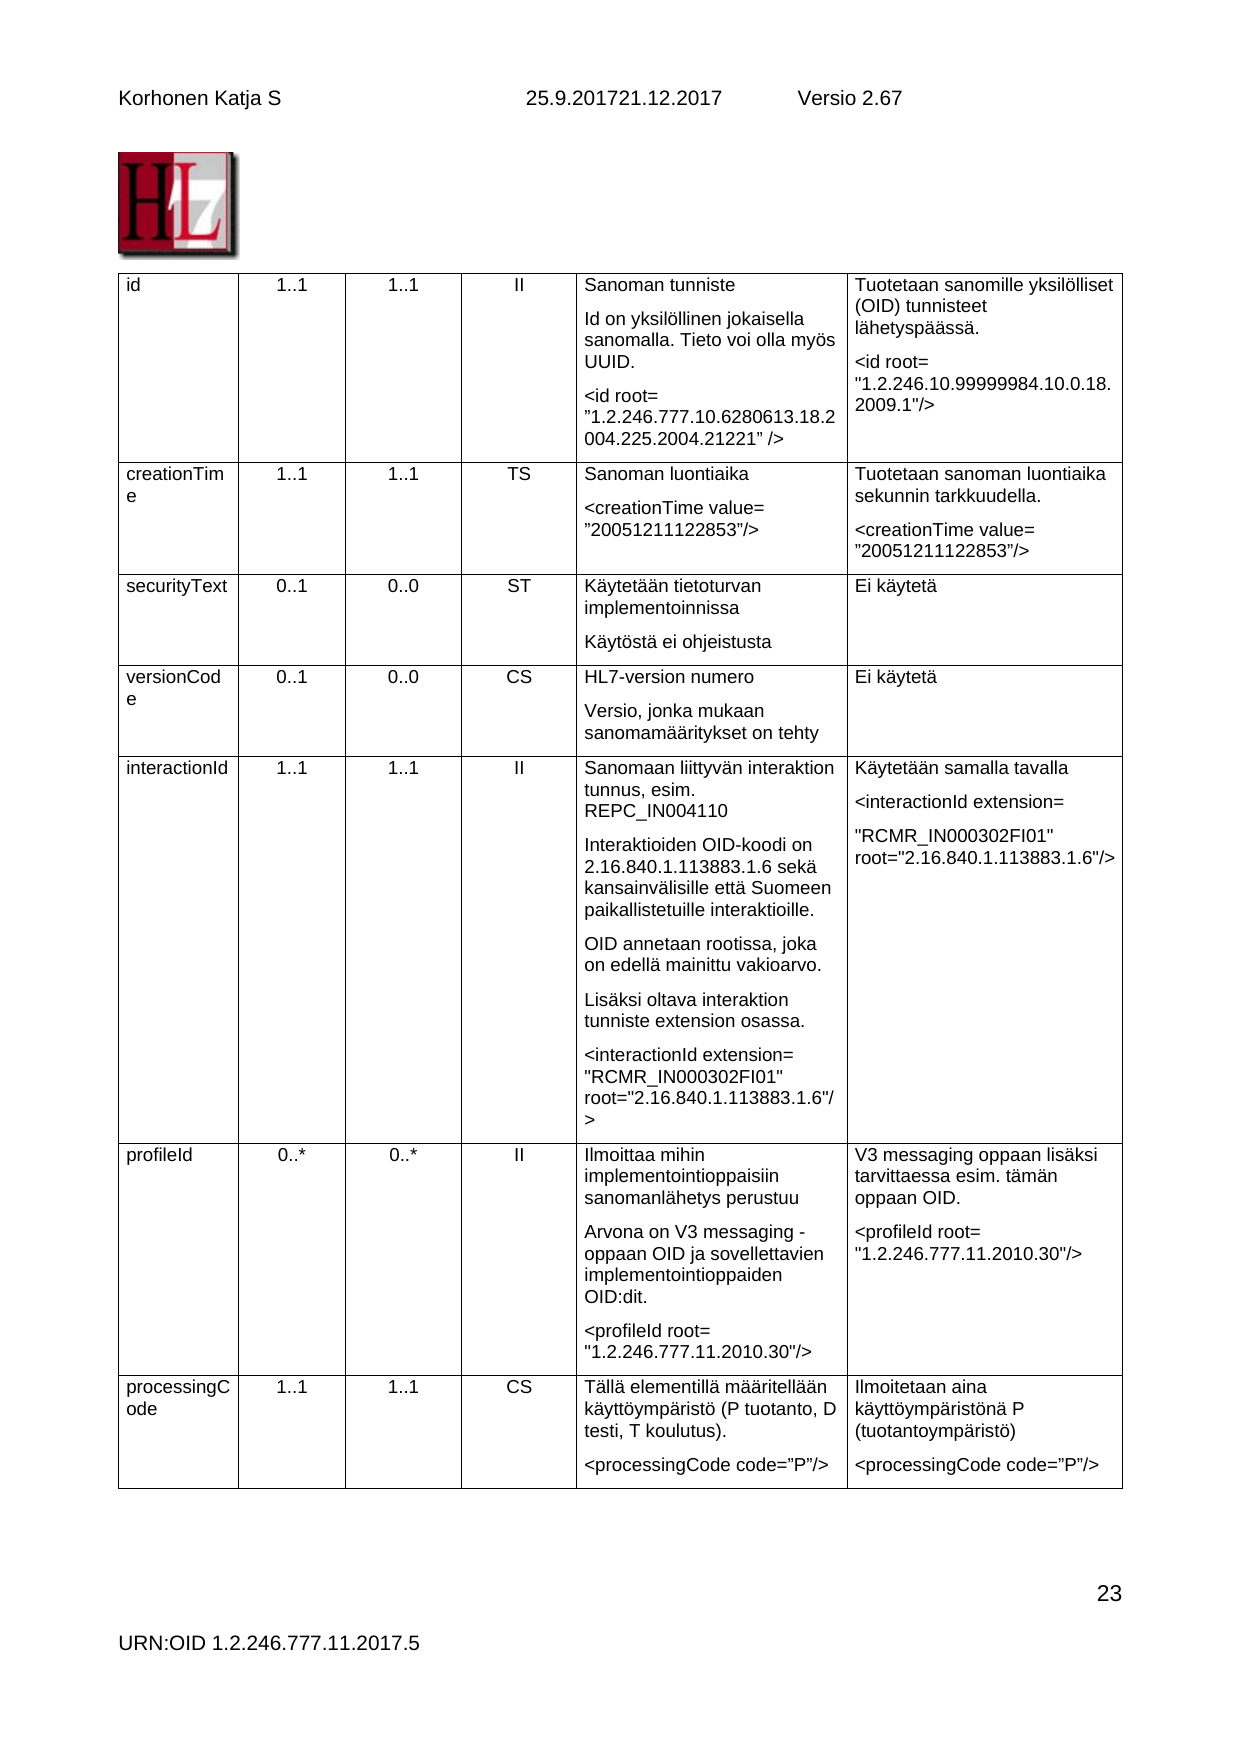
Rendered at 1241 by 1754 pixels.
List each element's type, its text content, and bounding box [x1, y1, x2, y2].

table_cell V3 messaging oppaan lisäksi tarvittaessa esim. tämän oppaan OID. <profileId root= "1.2.246.777.11.2010.30"/> [848, 1144, 1122, 1375]
table_cell Ei käytetä [848, 666, 1122, 756]
table_cell 1..1 [346, 1376, 461, 1488]
table_cell 1..1 [346, 274, 461, 462]
table_cell Ei käytetä [848, 575, 1122, 665]
table_cell Käytetään tietoturvan implementoinnissa Käytöstä ei ohjeistusta [577, 575, 847, 665]
table_cell Sanoman luontiaika <creationTime value= ”20051211122853”/> [577, 463, 847, 574]
table_cell securityText [119, 575, 238, 665]
table_cell Tuotetaan sanoman luontiaika sekunnin tarkkuudella. <creationTime value= ”20051211122853”/> [848, 463, 1122, 574]
table_cell ST [462, 575, 576, 665]
table_cell processingCode [119, 1376, 238, 1488]
picture [118, 152, 241, 260]
table_cell Käytetään samalla tavalla <interactionId extension= "RCMR_IN000302FI01" root="2.16.840.1.113883.1.6"/> [848, 757, 1122, 1143]
table_cell 0..* [346, 1144, 461, 1375]
table_cell CS [462, 666, 576, 756]
table_cell 1..1 [239, 1376, 345, 1488]
table_cell II [462, 757, 576, 1143]
table_cell versionCode [119, 666, 238, 756]
table_cell TS [462, 463, 576, 574]
table_cell 0..0 [346, 666, 461, 756]
table_cell 0..1 [239, 666, 345, 756]
table_cell CS [462, 1376, 576, 1488]
table_cell id [119, 274, 238, 462]
table_cell 0..* [239, 1144, 345, 1375]
table_cell Sanoman tunniste Id on yksilöllinen jokaisella sanomalla. Tieto voi olla myös UUID. <id root= ”1.2.246.777.10.6280613.18.2004.225.2004.21221” /> [577, 274, 847, 462]
table_cell Sanomaan liittyvän interaktion tunnus, esim. REPC_IN004110 Interaktioiden OID-koodi on 2.16.840.1.113883.1.6 sekä kansainvälisille että Suomeen paikallistetuille interaktioille. OID annetaan rootissa, joka on edellä mainittu vakioarvo. Lisäksi oltava interaktion tunniste extension osassa. <interactionId extension= "RCMR_IN000302FI01" root="2.16.840.1.113883.1.6"/> [577, 757, 847, 1143]
table_cell Ilmoittaa mihin implementointioppaisiin sanomanlähetys perustuu Arvona on V3 messaging -oppaan OID ja sovellettavien implementointioppaiden OID:dit. <profileId root= "1.2.246.777.11.2010.30"/> [577, 1144, 847, 1375]
table_cell interactionId [119, 757, 238, 1143]
table_cell II [462, 274, 576, 462]
table_cell 1..1 [239, 757, 345, 1143]
table_cell II [462, 1144, 576, 1375]
table_cell HL7-version numero Versio, jonka mukaan sanomamääritykset on tehty [577, 666, 847, 756]
table_cell 1..1 [239, 463, 345, 574]
table_cell 1..1 [346, 463, 461, 574]
table_cell Tällä elementillä määritellään käyttöympäristö (P tuotanto, D testi, T koulutus). <processingCode code=”P”/> [577, 1376, 847, 1488]
table_cell creationTime [119, 463, 238, 574]
table_cell Ilmoitetaan aina käyttöympäristönä P (tuotantoympäristö) <processingCode code=”P”/> [848, 1376, 1122, 1488]
table_cell Tuotetaan sanomille yksilölliset (OID) tunnisteet lähetyspäässä. <id root= "1.2.246.10.99999984.10.0.18.2009.1"/> [848, 274, 1122, 462]
table_cell profileId [119, 1144, 238, 1375]
table_cell 0..0 [346, 575, 461, 665]
table_cell 0..1 [239, 575, 345, 665]
table_cell 1..1 [239, 274, 345, 462]
table_cell 1..1 [346, 757, 461, 1143]
